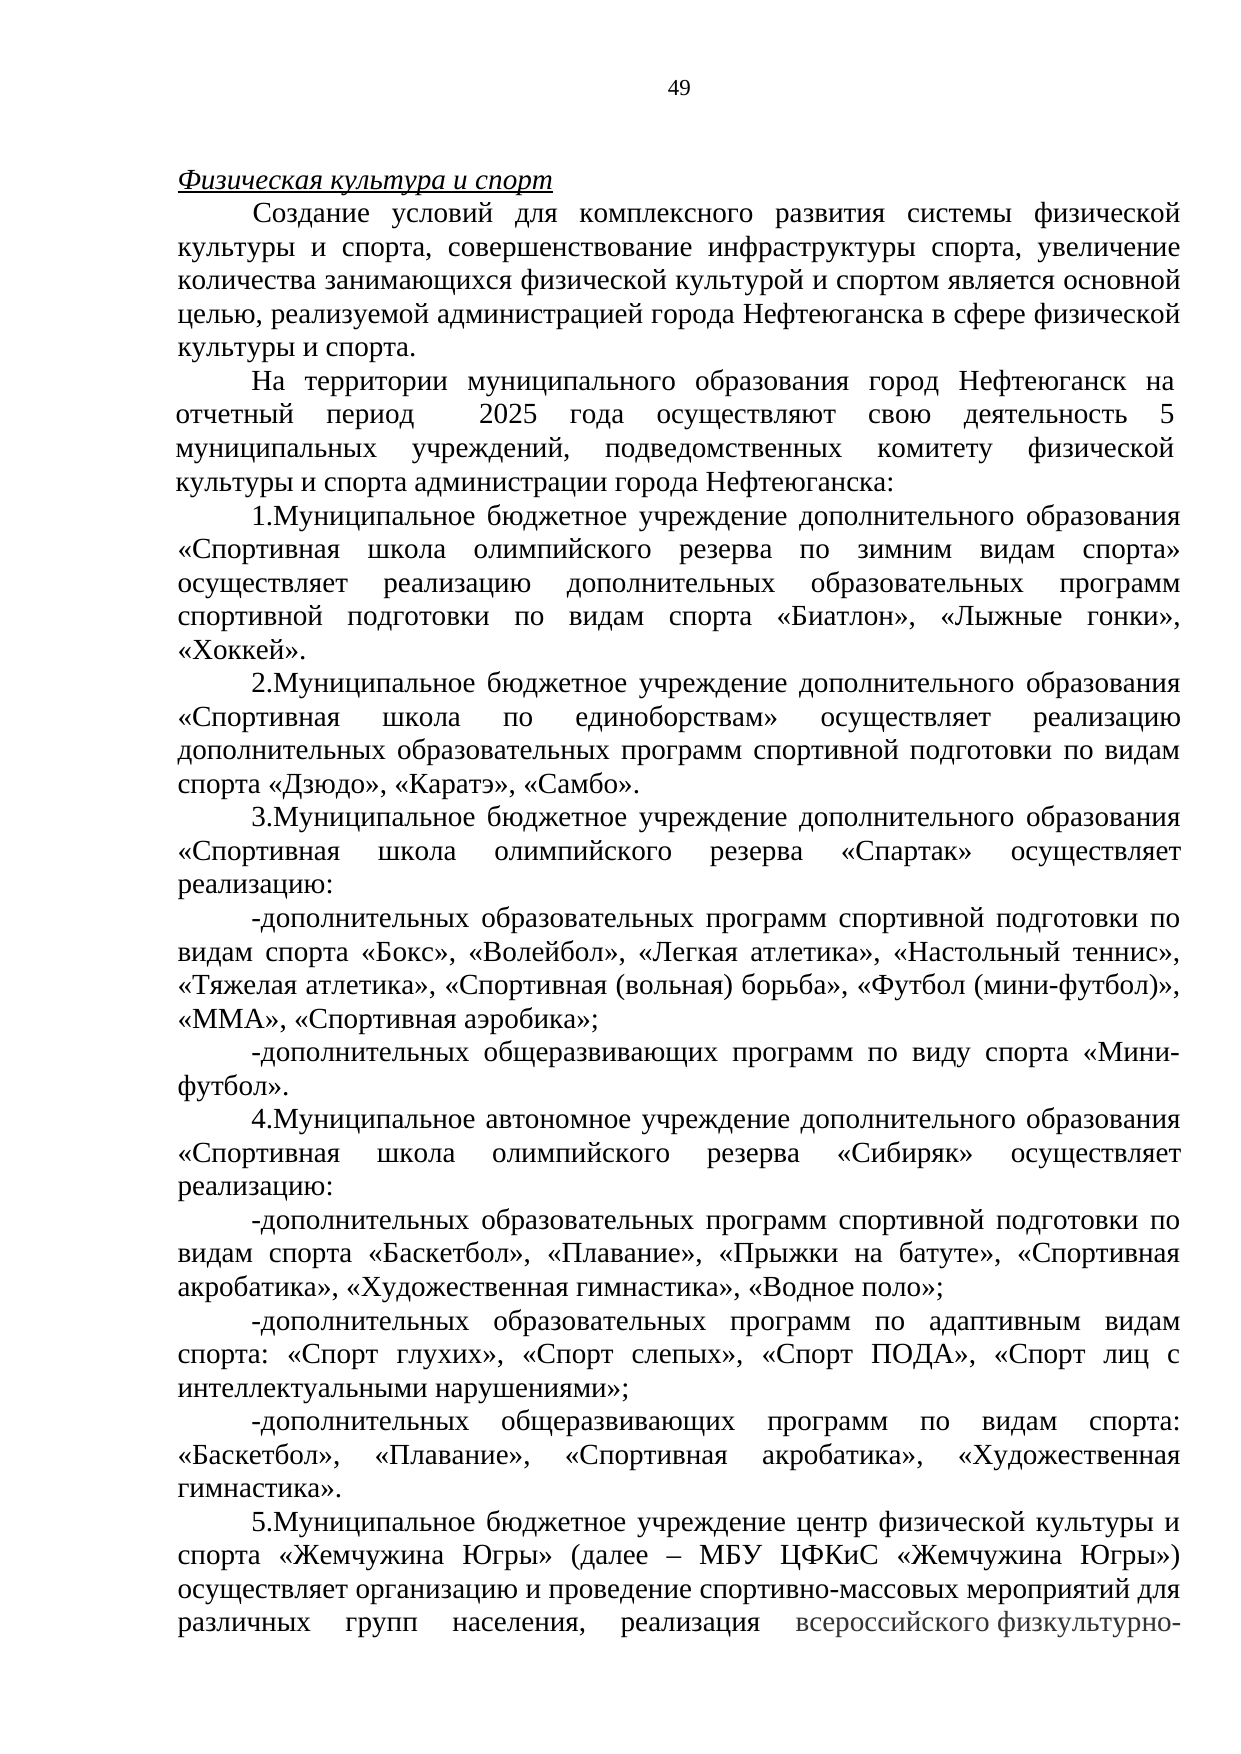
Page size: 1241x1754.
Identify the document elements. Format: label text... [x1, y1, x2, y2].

text -дополнительных общеразвивающих программ по виду спорта «Мини-футбол». [177, 1034, 1181, 1101]
text -дополнительных образовательных программ по адаптивным видам спорта: «Спорт глухих», «Спорт слепых», «Спорт ПОДА», «Спорт лиц с интеллектуальными нарушениями»; [177, 1303, 1181, 1403]
text -дополнительных общеразвивающих программ по видам спорта: «Баскетбол», «Плавание», «Спортивная акробатика», «Художественная гимнастика». [177, 1403, 1181, 1504]
text 2.Муниципальное бюджетное учреждение дополнительного образования «Спортивная школа по единоборствам» осуществляет реализацию дополнительных образовательных программ спортивной подготовки по видам спорта «Дзюдо», «Каратэ», «Самбо». [177, 665, 1181, 799]
text -дополнительных образовательных программ спортивной подготовки по видам спорта «Бокс», «Волейбол», «Легкая атлетика», «Настольный теннис», «Тяжелая атлетика», «Спортивная (вольная) борьба», «Футбол (мини-футбол)», «ММА», «Спортивная аэробика»; [177, 900, 1181, 1034]
text 1.Муниципальное бюджетное учреждение дополнительного образования «Спортивная школа олимпийского резерва по зимним видам спорта» осуществляет реализацию дополнительных образовательных программ спортивной подготовки по видам спорта «Биатлон», «Лыжные гонки», «Хоккей». [177, 498, 1181, 665]
text 4.Муниципальное автономное учреждение дополнительного образования «Спортивная школа олимпийского резерва «Сибиряк» осуществляет реализацию: [177, 1101, 1181, 1202]
text -дополнительных образовательных программ спортивной подготовки по видам спорта «Баскетбол», «Плавание», «Прыжки на батуте», «Спортивная акробатика», «Художественная гимнастика», «Водное поло»; [177, 1202, 1181, 1303]
text Физическая культура и спорт [177, 162, 1181, 195]
text 3.Муниципальное бюджетное учреждение дополнительного образования «Спортивная школа олимпийского резерва «Спартак» осуществляет реализацию: [177, 799, 1181, 900]
text На территории муниципального образования город Нефтеюганск на отчетный период 2025 года осуществляют свою деятельность 5 муниципальных учреждений, подведомственных комитету физической культуры и спорта администрации города Нефтеюганска: [175, 363, 1175, 497]
text Создание условий для комплексного развития системы физической культуры и спорта, совершенствование инфраструктуры спорта, увеличение количества занимающихся физической культурой и спортом является основной целью, реализуемой администрацией города Нефтеюганска в сфере физической культуры и спорта. [177, 195, 1181, 363]
